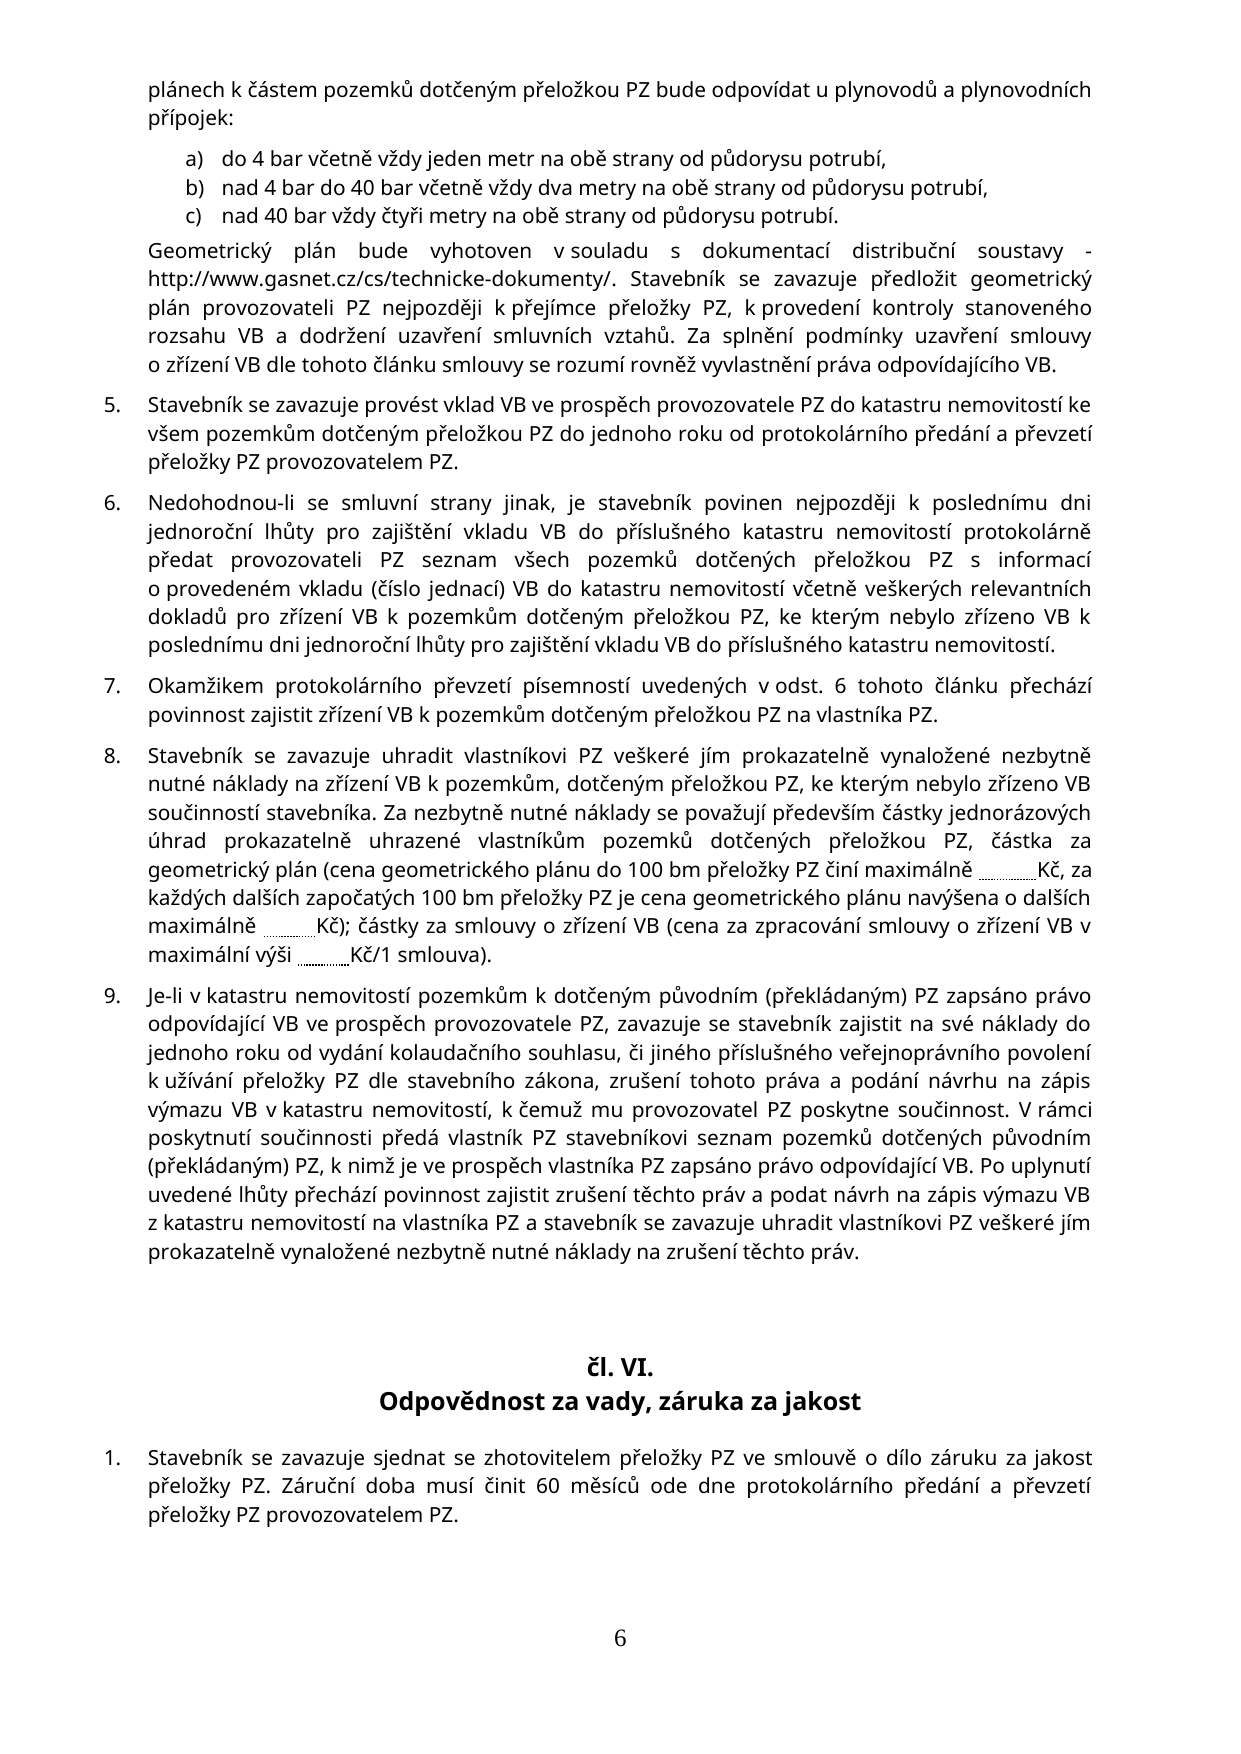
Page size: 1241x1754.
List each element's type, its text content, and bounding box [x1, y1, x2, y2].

text čl. VI. [148, 1350, 1092, 1384]
text b) nad 4 bar do 40 bar včetně vždy dva metry na obě strany od půdorysu potrubí, [148, 173, 1092, 201]
text a) do 4 bar včetně vždy jeden metr na obě strany od půdorysu potrubí, [148, 144, 1092, 173]
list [103, 75, 1092, 132]
list Stavebník se zavazuje sjednat se zhotovitelem přeložky PZ ve smlouvě o dílo záruku za jakost přeložky PZ. Záruční doba musí činit 60 měsíců ode dne protokolárního předání a převzetí přeložky PZ provozovatelem PZ. [103, 1443, 1092, 1528]
list Je-li v katastru nemovitostí pozemkům k dotčeným původním (překládaným) PZ zapsáno právo odpovídající VB ve prospěch provozovatele PZ, zavazuje se stavebník zajistit na své náklady do jednoho roku od vydání kolaudačního souhlasu, či jiného příslušného veřejnoprávního povolení k užívání přeložky PZ dle stavebního zákona, zrušení tohoto práva a podání návrhu na zápis výmazu VB v katastru nemovitostí, k čemuž mu provozovatel PZ poskytne součinnost. V rámci poskytnutí součinnosti předá vlastník PZ stavebníkovi seznam pozemků dotčených původním (překládaným) PZ, k nimž je ve prospěch vlastníka PZ zapsáno právo odpovídající VB. Po uplynutí uvedené lhůty přechází povinnost zajistit zrušení těchto práv a podat návrh na zápis výmazu VB z katastru nemovitostí na vlastníka PZ a stavebník se zavazuje uhradit vlastníkovi PZ veškeré jím prokazatelně vynaložené nezbytně nutné náklady na zrušení těchto práv. [103, 981, 1092, 1265]
text Geometrický plán bude vyhotoven v souladu s dokumentací distribuční soustavy - http://www.gasnet.cz/cs/technicke-dokumenty/. Stavebník se zavazuje předložit geometrický plán provozovateli PZ nejpozději k přejímce přeložky PZ, k provedení kontroly stanoveného rozsahu VB a dodržení uzavření smluvních vztahů. Za splnění podmínky uzavření smlouvy o zřízení VB dle tohoto článku smlouvy se rozumí rovněž vyvlastnění práva odpovídajícího VB. [148, 236, 1092, 378]
text c) nad 40 bar vždy čtyři metry na obě strany od půdorysu potrubí. [148, 201, 1092, 230]
list Nedohodnou-li se smluvní strany jinak, je stavebník povinen nejpozději k poslednímu dni jednoroční lhůty pro zajištění vkladu VB do příslušného katastru nemovitostí protokolárně předat provozovateli PZ seznam všech pozemků dotčených přeložkou PZ s informací o provedeném vkladu (číslo jednací) VB do katastru nemovitostí včetně veškerých relevantních dokladů pro zřízení VB k pozemkům dotčeným přeložkou PZ, ke kterým nebylo zřízeno VB k poslednímu dni jednoroční lhůty pro zajištění vkladu VB do příslušného katastru nemovitostí. [103, 488, 1092, 659]
list Stavebník se zavazuje provést vklad VB ve prospěch provozovatele PZ do katastru nemovitostí ke všem pozemkům dotčeným přeložkou PZ do jednoho roku od protokolárního předání a převzetí přeložky PZ provozovatelem PZ. [103, 391, 1092, 476]
text Odpovědnost za vady, záruka za jakost [148, 1384, 1092, 1418]
list Stavebník se zavazuje uhradit vlastníkovi PZ veškeré jím prokazatelně vynaložené nezbytně nutné náklady na zřízení VB k pozemkům, dotčeným přeložkou PZ, ke kterým nebylo zřízeno VB součinností stavebníka. Za nezbytně nutné náklady se považují především částky jednorázových úhrad prokazatelně uhrazené vlastníkům pozemků dotčených přeložkou PZ, částka za geometrický plán (cena geometrického plánu do 100 bm přeložky PZ činí maximálně Kč, za každých dalších započatých 100 bm přeložky PZ je cena geometrického plánu navýšena o dalších maximálně Kč); částky za smlouvy o zřízení VB (cena za zpracování smlouvy o zřízení VB v maximální výši Kč/1 smlouva). [103, 741, 1092, 968]
list Okamžikem protokolárního převzetí písemností uvedených v odst. 6 tohoto článku přechází povinnost zajistit zřízení VB k pozemkům dotčeným přeložkou PZ na vlastníka PZ. [103, 672, 1092, 728]
